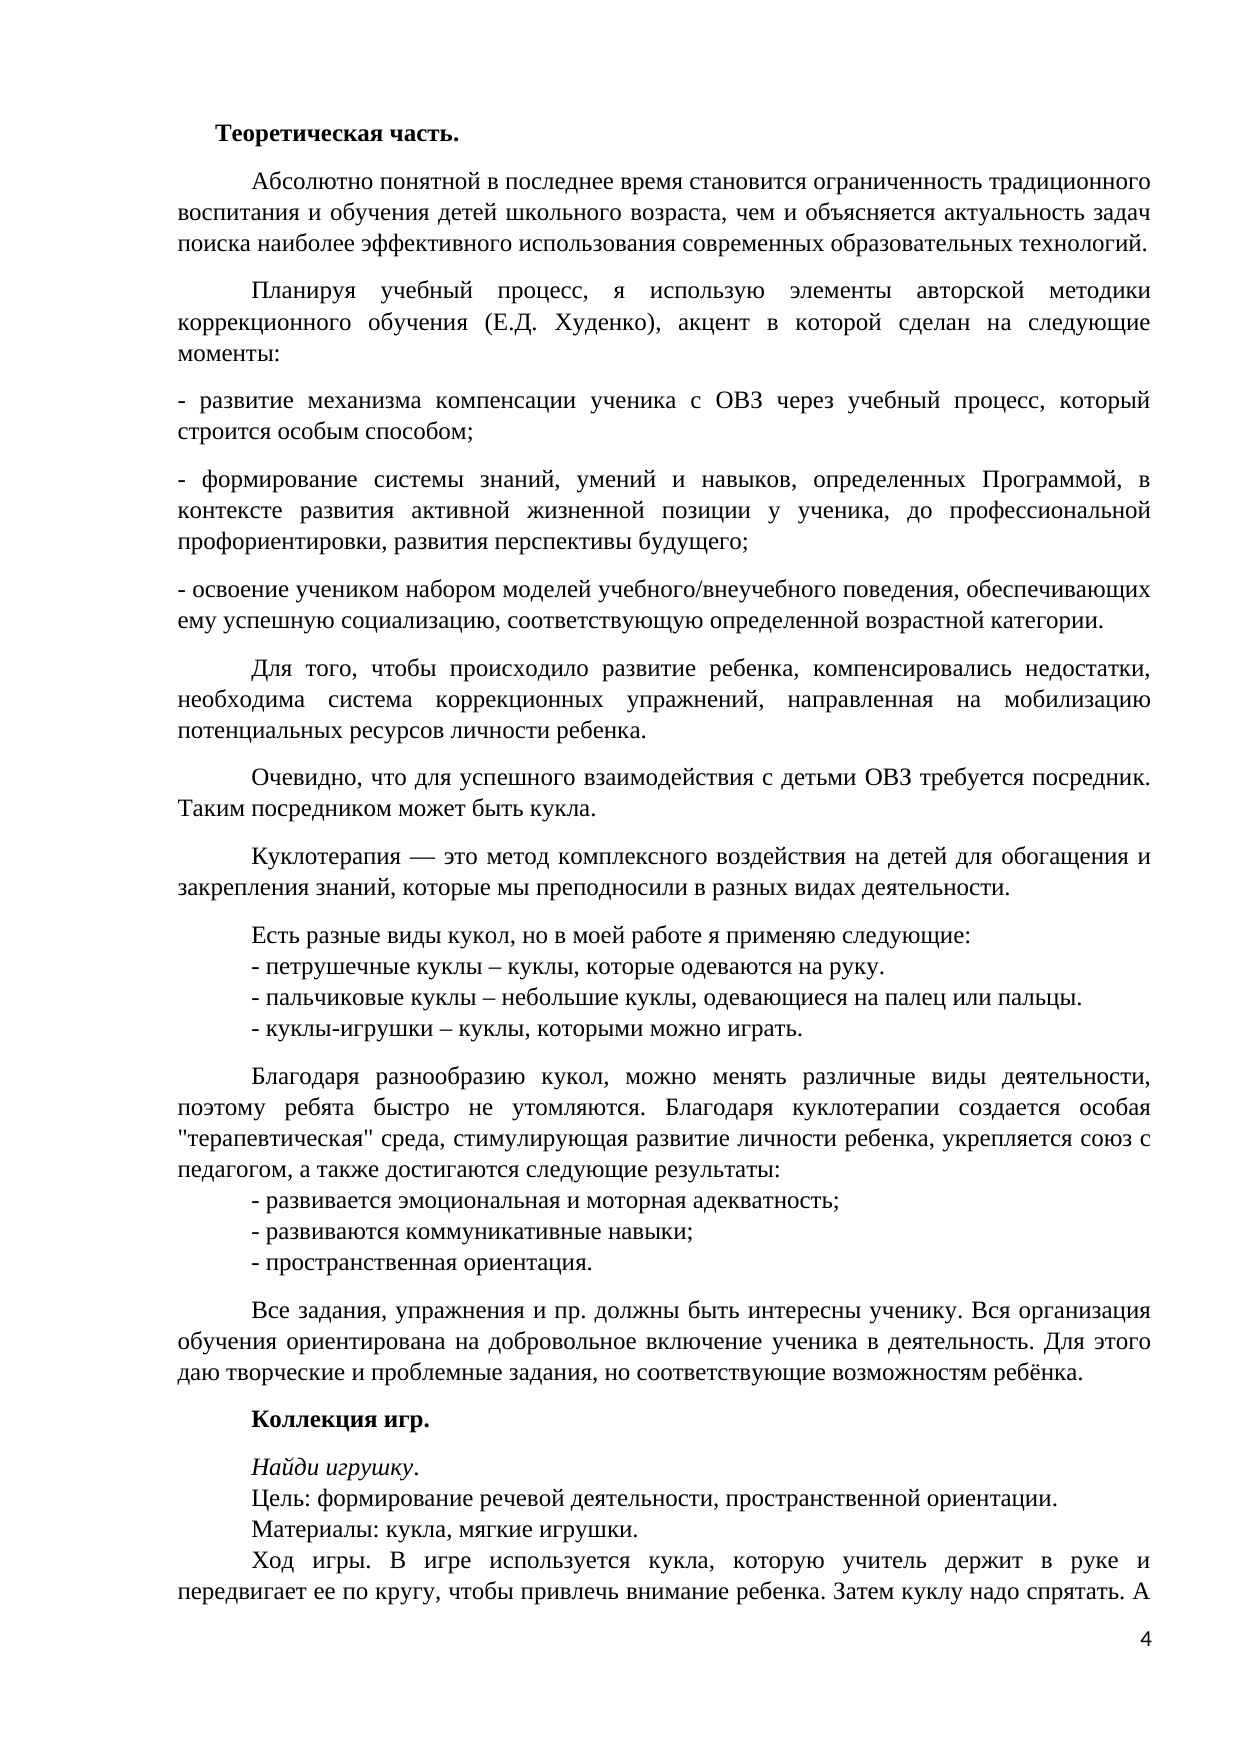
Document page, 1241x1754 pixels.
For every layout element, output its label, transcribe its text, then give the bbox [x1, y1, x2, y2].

text Планируя учебный процесс, я использую элементы авторской методики коррекционного обучения (Е.Д. Худенко), акцент в которой сделан на следующие моменты: [177, 276, 1152, 366]
text Абсолютно понятной в последнее время становится ограниченность традиционного воспитания и обучения детей школьного возраста, чем и объясняется актуальность задач поиска наиболее эффективного использования современных образовательных технологий. [177, 166, 1152, 257]
text - развитие механизма компенсации ученика с ОВЗ через учебный процесс, который строится особым способом; [177, 385, 1152, 445]
text Материалы: кукла, мягкие игрушки. [177, 1514, 1152, 1543]
text Куклотерапия — это метод комплексного воздействия на детей для обогащения и закрепления знаний, которые мы преподносили в разных видах деятельности. [177, 841, 1152, 901]
text Цель: формирование речевой деятельности, пространственной ориентации. [177, 1483, 1152, 1512]
text Есть разные виды кукол, но в моей работе я применяю следующие: [177, 920, 1152, 949]
text - пространственная ориентация. [177, 1247, 1152, 1276]
text - пальчиковые куклы – небольшие куклы, одевающиеся на палец или пальцы. [177, 982, 1152, 1011]
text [177, 1545, 1152, 1605]
text - освоение учеником набором моделей учебного/внеучебного поведения, обеспечивающих ему успешную социализацию, соответствующую определенной возрастной категории. [177, 574, 1152, 634]
text Все задания, упражнения и пр. должны быть интересны ученику. Вся организация обучения ориентирована на добровольное включение ученика в деятельность. Для этого даю творческие и проблемные задания, но соответствующие возможностям ребёнка. [177, 1295, 1152, 1386]
text Благодаря разнообразию кукол, можно менять различные виды деятельности, поэтому ребята быстро не утомляются. Благодаря куклотерапии создается особая "терапевтическая" среда, стимулирующая развитие личности ребенка, укрепляется союз с педагогом, а также достигаются следующие результаты: [177, 1061, 1152, 1183]
text Очевидно, что для успешного взаимодействия с детьми ОВЗ требуется посредник. Таким посредником может быть кукла. [177, 762, 1152, 822]
text - формирование системы знаний, умений и навыков, определенных Программой, в контексте развития активной жизненной позиции у ученика, до профессиональной профориентировки, развития перспективы будущего; [177, 464, 1152, 555]
text Коллекция игр. [177, 1404, 1152, 1433]
text - петрушечные куклы – куклы, которые одеваются на руку. [177, 951, 1152, 980]
text Найди игрушку. [177, 1452, 1152, 1481]
text - куклы-игрушки – куклы, которыми можно играть. [251, 1013, 1152, 1042]
text Для того, чтобы происходило развитие ребенка, компенсировались недостатки, необходима система коррекционных упражнений, направленная на мобилизацию потенциальных ресурсов личности ребенка. [177, 653, 1152, 743]
list Теоретическая часть. [215, 118, 1152, 147]
text - развивается эмоциональная и моторная адекватность; [177, 1185, 1152, 1214]
text - развиваются коммуникативные навыки; [177, 1216, 1152, 1245]
